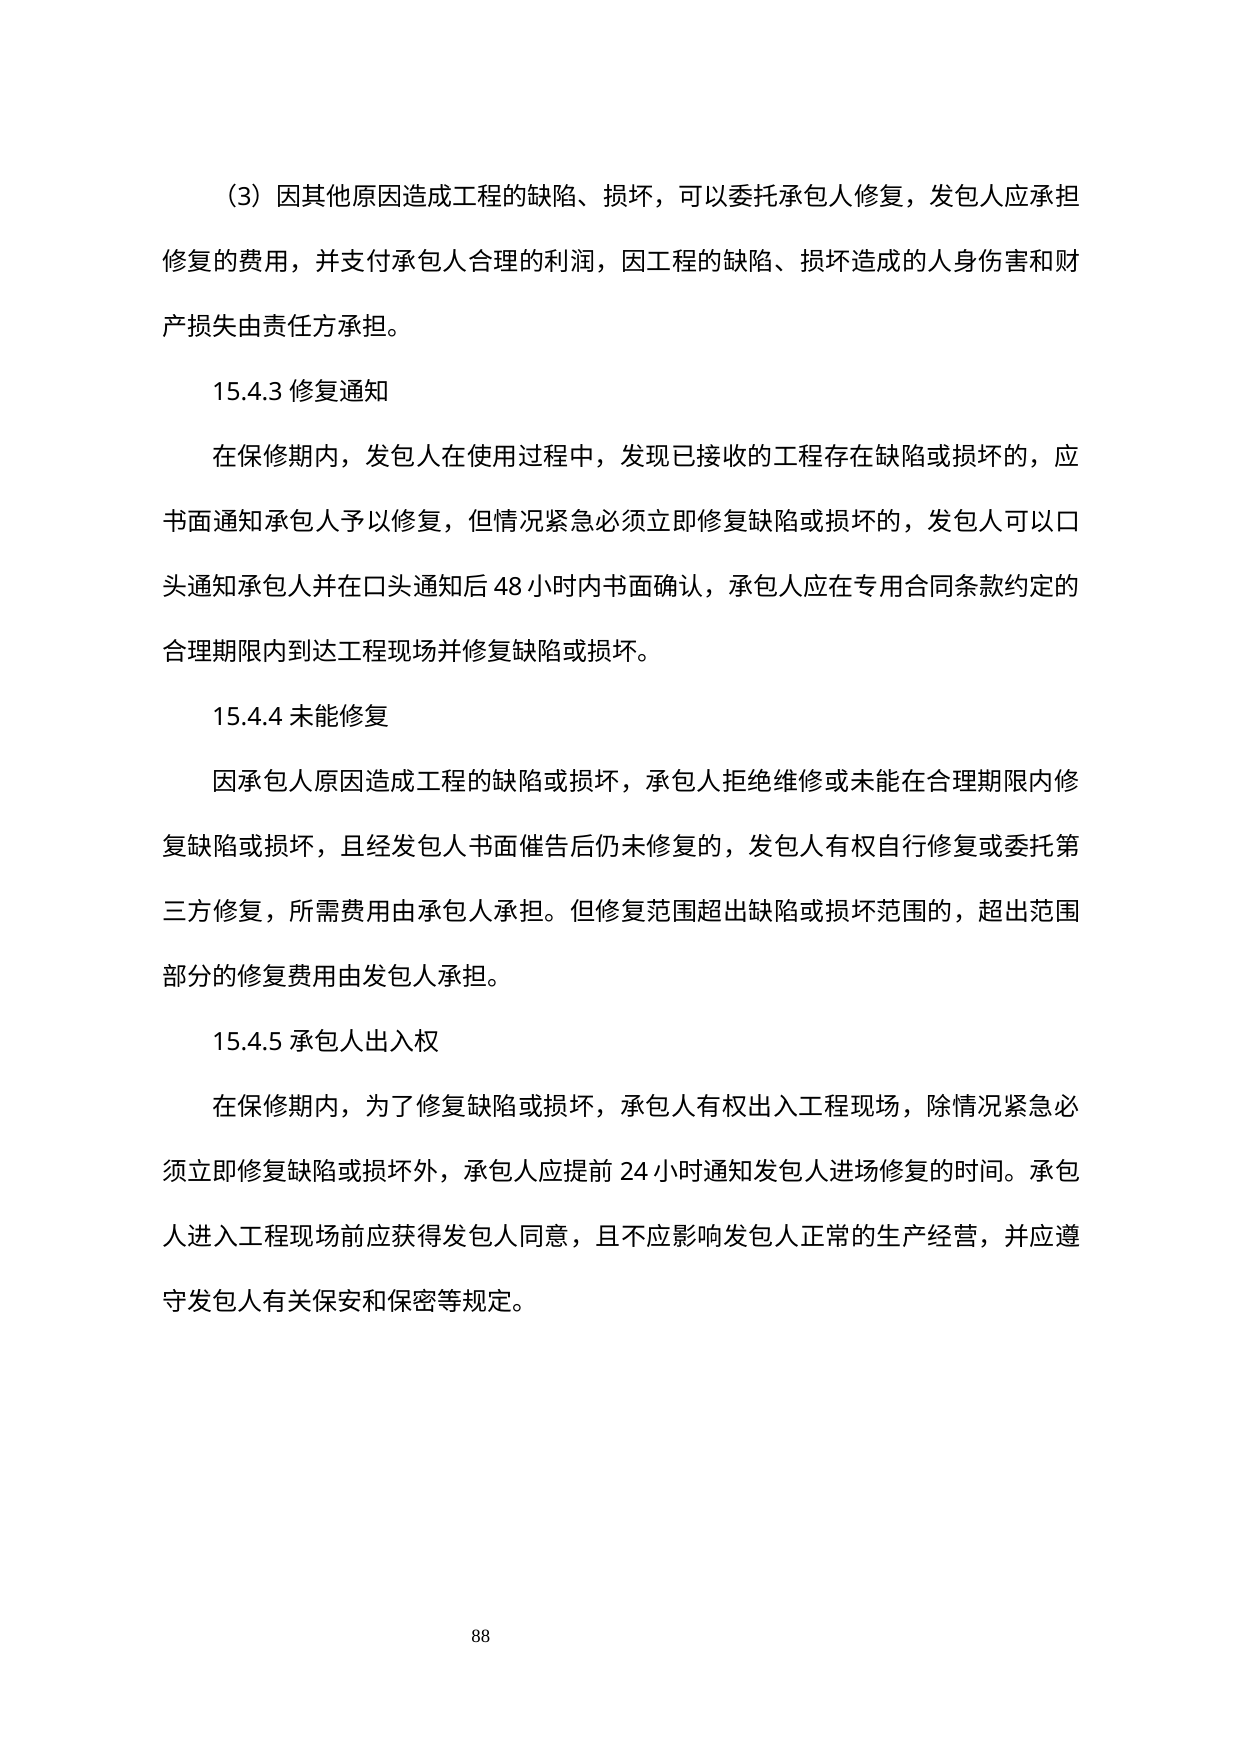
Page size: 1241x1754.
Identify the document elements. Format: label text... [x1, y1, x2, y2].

text 15.4.4 未能修复 [162, 682, 1081, 747]
text 15.4.5 承包人出入权 [162, 1007, 1081, 1072]
text 在保修期内，为了修复缺陷或损坏，承包人有权出入工程现场，除情况紧急必须立即修复缺陷或损坏外，承包人应提前24小时通知发包人进场修复的时间。承包人进入工程现场前应获得发包人同意，且不应影响发包人正常的生产经营，并应遵守发包人有关保安和保密等规定。 [162, 1072, 1081, 1332]
text 因承包人原因造成工程的缺陷或损坏，承包人拒绝维修或未能在合理期限内修复缺陷或损坏，且经发包人书面催告后仍未修复的，发包人有权自行修复或委托第三方修复，所需费用由承包人承担。但修复范围超出缺陷或损坏范围的，超出范围部分的修复费用由发包人承担。 [162, 747, 1081, 1007]
text 在保修期内，发包人在使用过程中，发现已接收的工程存在缺陷或损坏的，应书面通知承包人予以修复，但情况紧急必须立即修复缺陷或损坏的，发包人可以口头通知承包人并在口头通知后48小时内书面确认，承包人应在专用合同条款约定的合理期限内到达工程现场并修复缺陷或损坏。 [162, 422, 1081, 682]
text 15.4.3 修复通知 [162, 357, 1081, 422]
text （3）因其他原因造成工程的缺陷、损坏，可以委托承包人修复，发包人应承担修复的费用，并支付承包人合理的利润，因工程的缺陷、损坏造成的人身伤害和财产损失由责任方承担。 [162, 162, 1081, 357]
